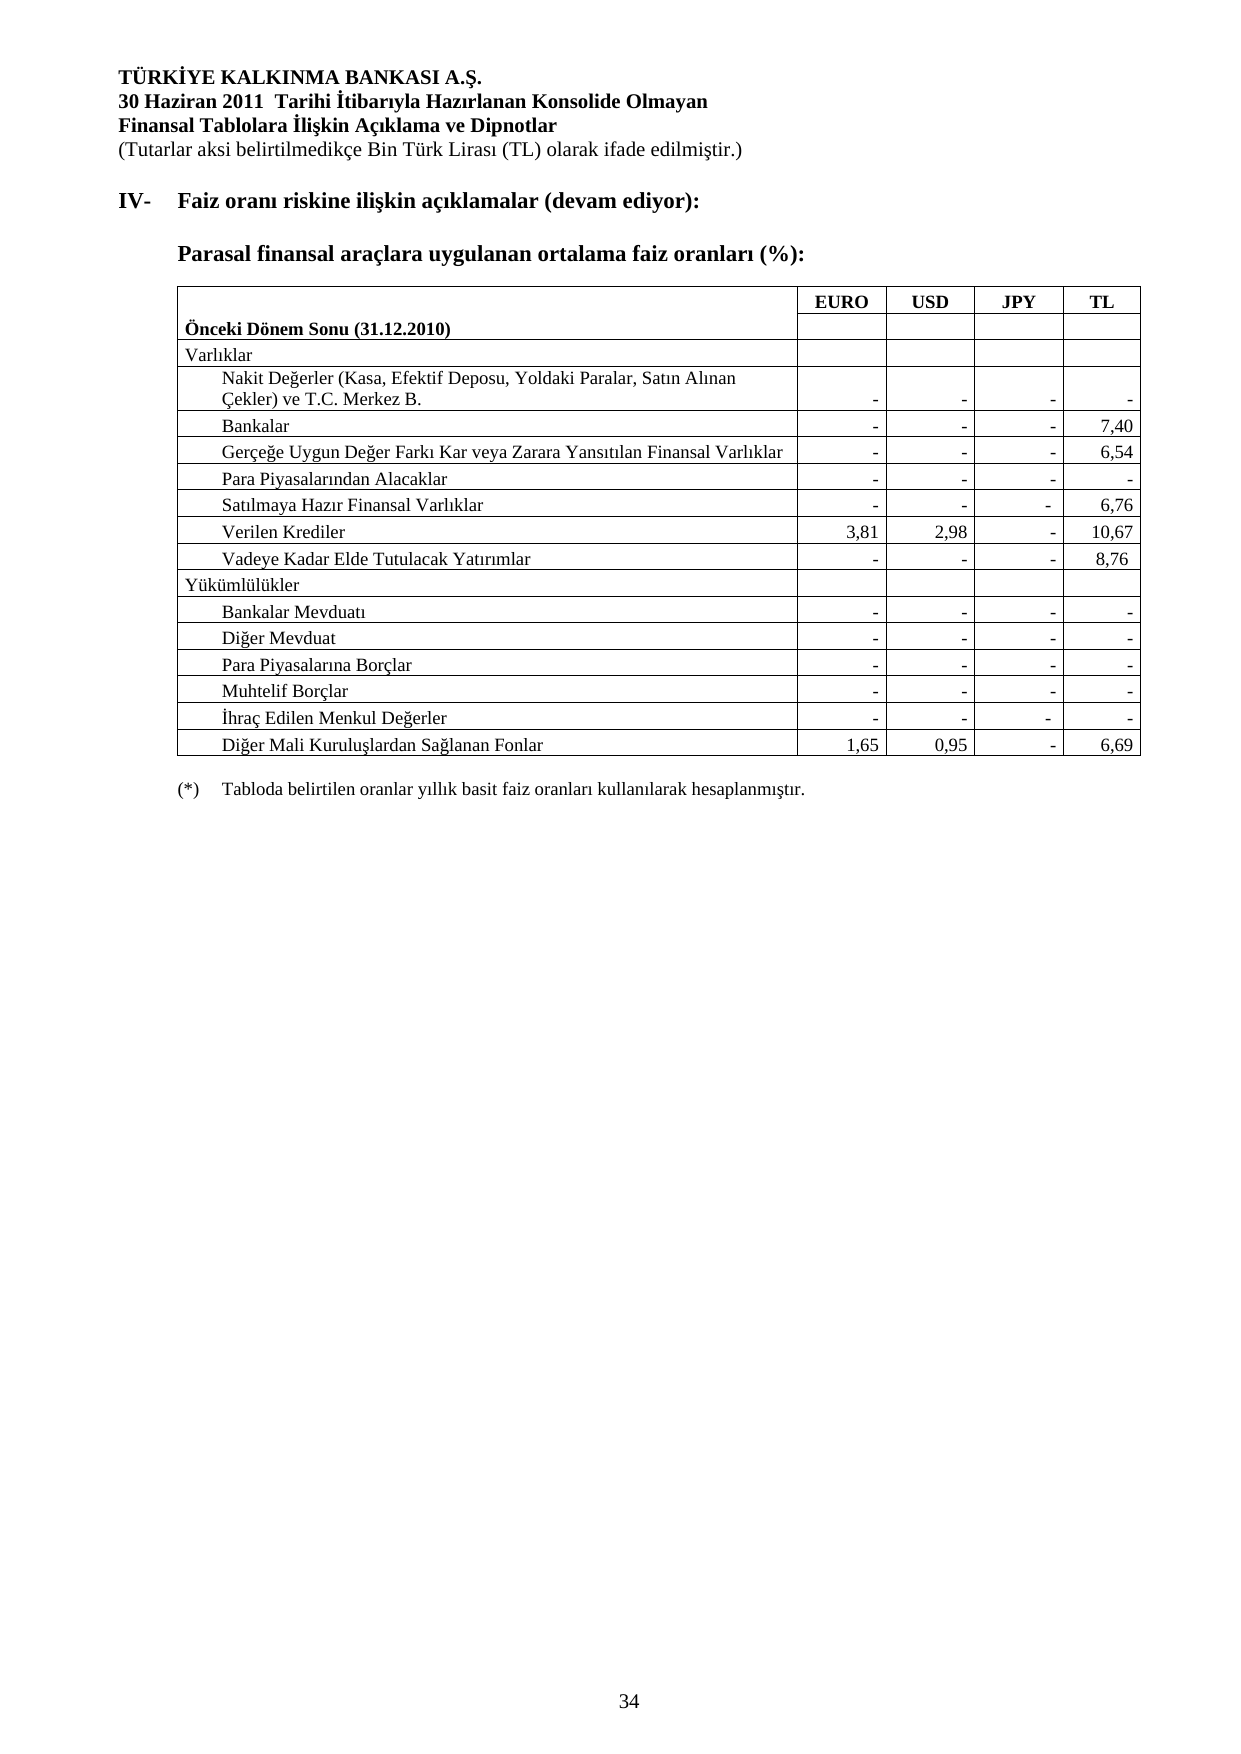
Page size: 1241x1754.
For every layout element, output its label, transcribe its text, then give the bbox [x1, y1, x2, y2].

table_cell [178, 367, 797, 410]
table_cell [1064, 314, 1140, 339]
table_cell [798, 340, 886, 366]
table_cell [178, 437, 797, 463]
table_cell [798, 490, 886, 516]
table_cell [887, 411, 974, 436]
text Parasal finansal araçlara uygulanan ortalama faiz oranları (%): [118, 240, 1140, 267]
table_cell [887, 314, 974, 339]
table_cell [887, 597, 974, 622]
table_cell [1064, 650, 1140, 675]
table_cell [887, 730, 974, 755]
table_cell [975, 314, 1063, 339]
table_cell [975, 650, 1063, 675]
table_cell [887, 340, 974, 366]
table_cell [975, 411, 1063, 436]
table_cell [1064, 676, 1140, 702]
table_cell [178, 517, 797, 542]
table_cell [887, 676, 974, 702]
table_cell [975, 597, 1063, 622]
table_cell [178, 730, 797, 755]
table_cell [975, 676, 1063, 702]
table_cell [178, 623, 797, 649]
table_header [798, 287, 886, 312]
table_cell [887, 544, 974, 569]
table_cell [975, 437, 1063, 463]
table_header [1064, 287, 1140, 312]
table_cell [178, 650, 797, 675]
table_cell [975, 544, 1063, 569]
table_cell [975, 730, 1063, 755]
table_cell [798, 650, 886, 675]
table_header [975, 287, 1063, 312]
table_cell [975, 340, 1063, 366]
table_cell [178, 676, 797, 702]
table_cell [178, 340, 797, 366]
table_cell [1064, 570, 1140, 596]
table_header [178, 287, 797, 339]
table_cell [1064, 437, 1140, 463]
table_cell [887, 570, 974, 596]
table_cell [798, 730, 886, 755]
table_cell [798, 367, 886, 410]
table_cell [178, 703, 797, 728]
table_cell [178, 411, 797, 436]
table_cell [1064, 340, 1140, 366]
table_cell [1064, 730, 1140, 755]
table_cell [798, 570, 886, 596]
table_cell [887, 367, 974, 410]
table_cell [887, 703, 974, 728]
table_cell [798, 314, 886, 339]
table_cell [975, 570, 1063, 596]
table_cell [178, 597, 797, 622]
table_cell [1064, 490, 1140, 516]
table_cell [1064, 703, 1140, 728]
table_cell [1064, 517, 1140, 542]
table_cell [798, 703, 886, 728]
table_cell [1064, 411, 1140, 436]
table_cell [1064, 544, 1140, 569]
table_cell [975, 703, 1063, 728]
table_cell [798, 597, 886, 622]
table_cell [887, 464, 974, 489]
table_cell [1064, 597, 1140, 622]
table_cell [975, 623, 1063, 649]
text (*) Tabloda belirtilen oranlar yıllık basit faiz oranları kullanılarak hesaplanmıştır. [177, 778, 1140, 799]
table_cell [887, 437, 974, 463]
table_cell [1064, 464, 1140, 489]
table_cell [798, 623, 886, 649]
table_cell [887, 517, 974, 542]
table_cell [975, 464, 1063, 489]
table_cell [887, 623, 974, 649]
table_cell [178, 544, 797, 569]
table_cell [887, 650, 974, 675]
subtitle Faiz oranı riskine ilişkin açıklamalar (devam ediyor): [118, 188, 1140, 214]
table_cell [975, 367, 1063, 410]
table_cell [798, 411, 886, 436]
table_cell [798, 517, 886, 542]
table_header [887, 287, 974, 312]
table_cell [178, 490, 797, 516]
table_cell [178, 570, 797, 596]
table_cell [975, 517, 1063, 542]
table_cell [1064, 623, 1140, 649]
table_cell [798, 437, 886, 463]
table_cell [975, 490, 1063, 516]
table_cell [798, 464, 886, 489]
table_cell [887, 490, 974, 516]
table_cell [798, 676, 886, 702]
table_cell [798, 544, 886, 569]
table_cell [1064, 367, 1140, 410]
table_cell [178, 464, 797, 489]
